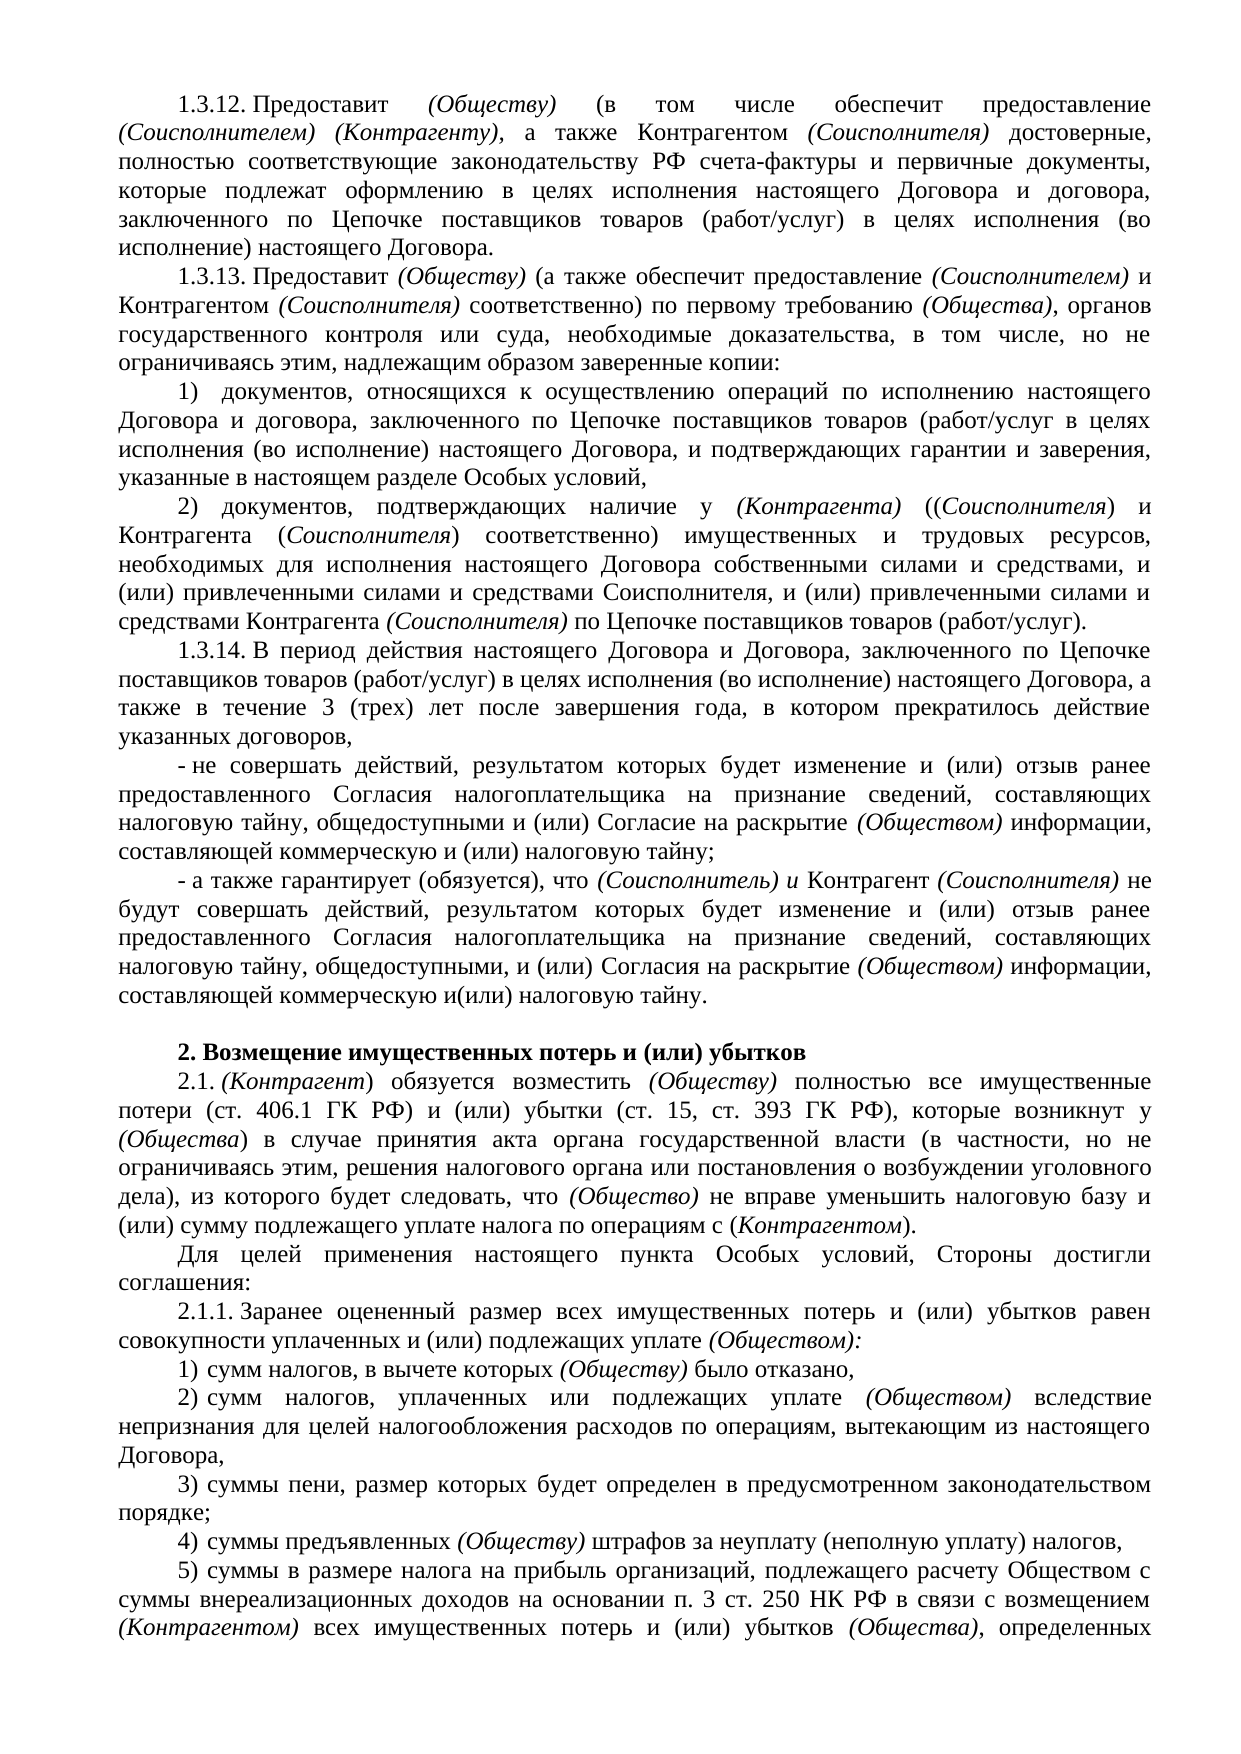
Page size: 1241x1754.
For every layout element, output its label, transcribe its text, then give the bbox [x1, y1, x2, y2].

text 1.3.12. Предоставит (Обществу) (в том числе обеспечит предоставление (Соисполнителем) (Контрагенту), а также Контрагентом (Соисполнителя) достоверные, полностью соответствующие законодательству РФ счета-фактуры и первичные документы, которые подлежат оформлению в целях исполнения настоящего Договора и договора, заключенного по Цепочке поставщиков товаров (работ/услуг) в целях исполнения (во исполнение) настоящего Договора. [118, 89, 1152, 261]
list документов, относящихся к осуществлению операций по исполнению настоящего Договора и договора, заключенного по Цепочке поставщиков товаров (работ/услуг в целях исполнения (во исполнение) настоящего Договора, и подтверждающих гарантии и заверения, указанные в настоящем разделе Особых условий, [118, 376, 1152, 491]
list сумм налогов, уплаченных или подлежащих уплате (Обществом) вследствие непризнания для целей налогообложения расходов по операциям, вытекающим из настоящего Договора, [118, 1382, 1152, 1469]
text - а также гарантирует (обязуется), что (Соисполнитель) и Контрагент (Соисполнителя) не будут совершать действий, результатом которых будет изменение и (или) отзыв ранее предоставленного Согласия налогоплательщика на признание сведений, составляющих налоговую тайну, общедоступными, и (или) Согласия на раскрытие (Обществом) информации, составляющей коммерческую и(или) налоговую тайну. [118, 865, 1152, 1009]
list суммы пени, размер которых будет определен в предусмотренном законодательством порядке; [118, 1469, 1152, 1526]
list документов, подтверждающих наличие у (Контрагента) ((Соисполнителя) и Контрагента (Соисполнителя) соответственно) имущественных и трудовых ресурсов, необходимых для исполнения настоящего Договора собственными силами и средствами, и (или) привлеченными силами и средствами Соисполнителя, и (или) привлеченными силами и средствами Контрагента (Соисполнителя) по Цепочке поставщиков товаров (работ/услуг). [118, 491, 1152, 635]
text Для целей применения настоящего пункта Особых условий, Стороны достигли соглашения: [118, 1239, 1152, 1296]
text 2.1. (Контрагент) обязуется возместить (Обществу) полностью все имущественные потери (ст. 406.1 ГК РФ) и (или) убытки (ст. 15, ст. 393 ГК РФ), которые возникнут у (Общества) в случае принятия акта органа государственной власти (в частности, но не ограничиваясь этим, решения налогового органа или постановления о возбуждении уголовного дела), из которого будет следовать, что (Общество) не вправе уменьшить налоговую базу и (или) сумму подлежащего уплате налога по операциям с (Контрагентом). [118, 1066, 1152, 1239]
text 1.3.14. В период действия настоящего Договора и Договора, заключенного по Цепочке поставщиков товаров (работ/услуг) в целях исполнения (во исполнение) настоящего Договора, а также в течение 3 (трех) лет после завершения года, в котором прекратилось действие указанных договоров, [118, 635, 1152, 750]
list сумм налогов, в вычете которых (Обществу) было отказано, [118, 1354, 1152, 1382]
text - не совершать действий, результатом которых будет изменение и (или) отзыв ранее предоставленного Согласия налогоплательщика на признание сведений, составляющих налоговую тайну, общедоступными и (или) Согласие на раскрытие (Обществом) информации, составляющей коммерческую и (или) налоговую тайну; [118, 750, 1152, 865]
text 2.1.1. Заранее оцененный размер всех имущественных потерь и (или) убытков равен совокупности уплаченных и (или) подлежащих уплате (Обществом): [118, 1296, 1152, 1354]
list суммы предъявленных (Обществу) штрафов за неуплату (неполную уплату) налогов, [118, 1526, 1152, 1555]
text 2. Возмещение имущественных потерь и (или) убытков [118, 1037, 1152, 1066]
text 1.3.13. Предоставит (Обществу) (а также обеспечит предоставление (Соисполнителем) и Контрагентом (Соисполнителя) соответственно) по первому требованию (Общества), органов государственного контроля или суда, необходимые доказательства, в том числе, но не ограничиваясь этим, надлежащим образом заверенные копии: [118, 261, 1152, 376]
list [118, 1555, 1152, 1641]
